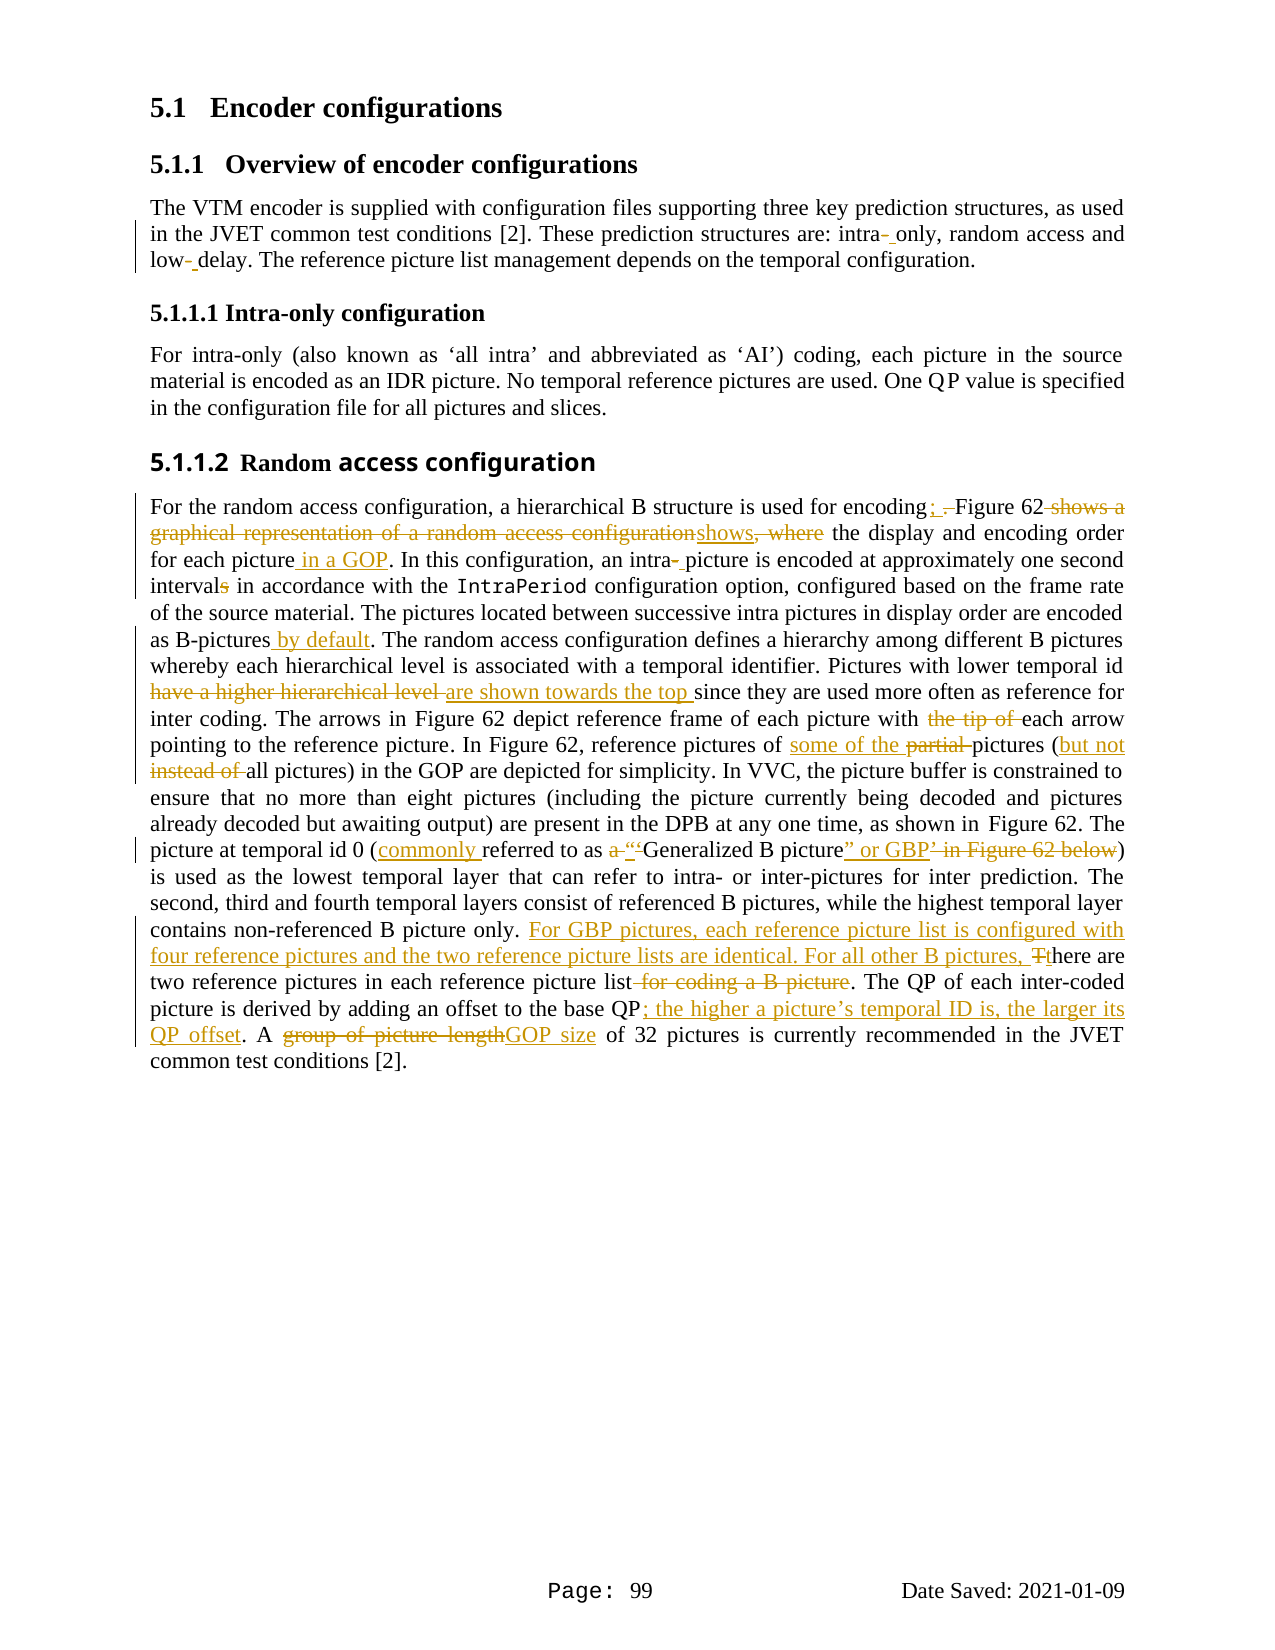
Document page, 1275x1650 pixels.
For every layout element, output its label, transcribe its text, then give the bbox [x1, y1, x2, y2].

subtitle Random access configuration [150, 445, 1125, 479]
text For intra-only (also known as ‘all intra’ and abbreviated as ‘AI’) coding, each picture in the source material is encoded as an IDR picture. No temporal reference pictures are used. One QP value is specified in the configuration file for all pictures and slices. [150, 341, 1125, 420]
subtitle Intra-only configuration [150, 298, 1125, 327]
text The VTM encoder is supplied with configuration files supporting three key prediction structures, as used in the JVET common test conditions [2]. These prediction structures are: intraonly, random access and lowdelay. The reference picture list management depends on the temporal configuration. [150, 194, 1125, 273]
subtitle Encoder configurations [150, 90, 1125, 123]
text For the random access configuration, a hierarchical B structure is used for encodingFigure 61 the display and encoding order for each picture. In this configuration, an intrapicture is encoded at approximately one second interval in accordance with the IntraPeriod configuration option, configured based on the frame rate of the source material. The pictures located between successive intra pictures in display order are encoded as B-pictures. The random access configuration defines a hierarchy among different B pictures whereby each hierarchical level is associated with a temporal identifier. Pictures with lower temporal id since they are used more often as reference for inter coding. The arrows in Figure 61 depict reference frame of each picture with each arrow pointing to the reference picture. In Figure 61, reference pictures of pictures (all pictures) in the GOP are depicted for simplicity. In VVC, the picture buffer is constrained to ensure that no more than eight pictures (including the picture currently being decoded and pictures already decoded but awaiting output) are present in the DPB at any one time, as shown in Figure 61. The picture at temporal id 0 (referred to as Generalized B picture) is used as the lowest temporal layer that can refer to intra- or inter-pictures for inter prediction. The second, third and fourth temporal layers consist of referenced B pictures, while the highest temporal layer contains non-referenced B picture only. here are two reference pictures in each reference picture list. The QP of each inter-coded picture is derived by adding an offset to the base QP. A of 32 pictures is currently recommended in the JVET common test conditions [2]. [150, 493, 1125, 1074]
subtitle Overview of encoder configurations [150, 148, 1125, 180]
